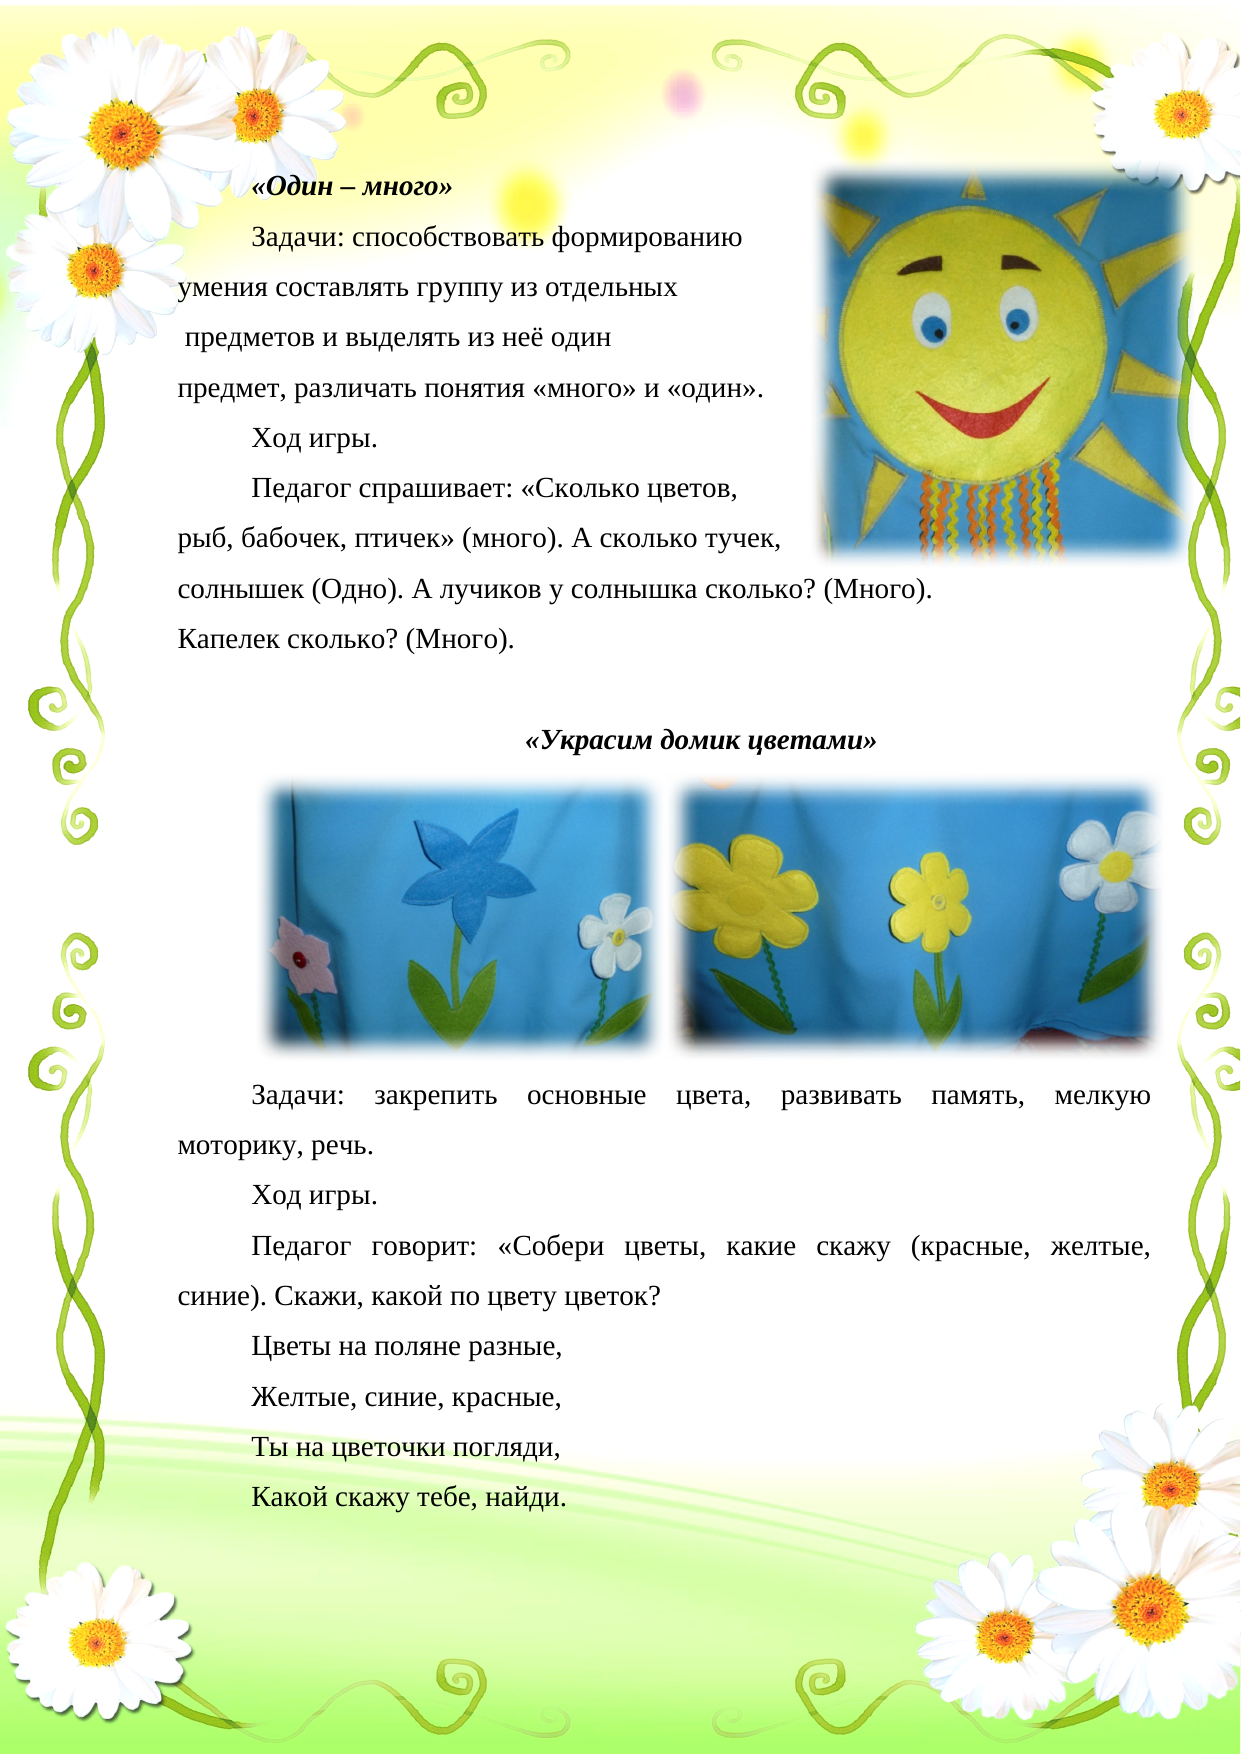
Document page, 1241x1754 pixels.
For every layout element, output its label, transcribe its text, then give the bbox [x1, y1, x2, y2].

text Капелек сколько? (Много). [177, 621, 1152, 655]
text умения составлять группу из отдельных [177, 269, 813, 303]
picture [676, 783, 1155, 1051]
text Задачи: способствовать формированию [177, 219, 813, 252]
text «Один – много» [177, 168, 820, 202]
text Педагог говорит: «Собери цветы, какие скажу (красные, желтые, синие). Скажи, какой по цвету цветок? [177, 1228, 1152, 1312]
text солнышек (Одно). А лучиков у солнышка сколько? (Много). [177, 571, 1152, 604]
text рыб, бабочек, птичек» (много). А сколько тучек, [177, 521, 816, 554]
picture [265, 783, 655, 1052]
text Ход игры. [177, 420, 813, 453]
text Задачи: закрепить основные цвета, развивать память, мелкую моторику, речь. [177, 1077, 1152, 1161]
picture [820, 170, 1185, 558]
text предметов и выделять из неё один [177, 319, 813, 353]
text Цветы на поляне разные, [177, 1328, 1152, 1362]
text «Украсим домик цветами» [177, 722, 1152, 755]
text Ты на цветочки погляди, [177, 1429, 1152, 1463]
text Желтые, синие, красные, [177, 1379, 1152, 1412]
text Ход игры. [177, 1177, 1152, 1211]
text предмет, различать понятия «много» и «один». [177, 370, 813, 403]
text Какой скажу тебе, найди. [177, 1479, 1152, 1513]
text Педагог спрашивает: «Сколько цветов, [177, 470, 813, 504]
